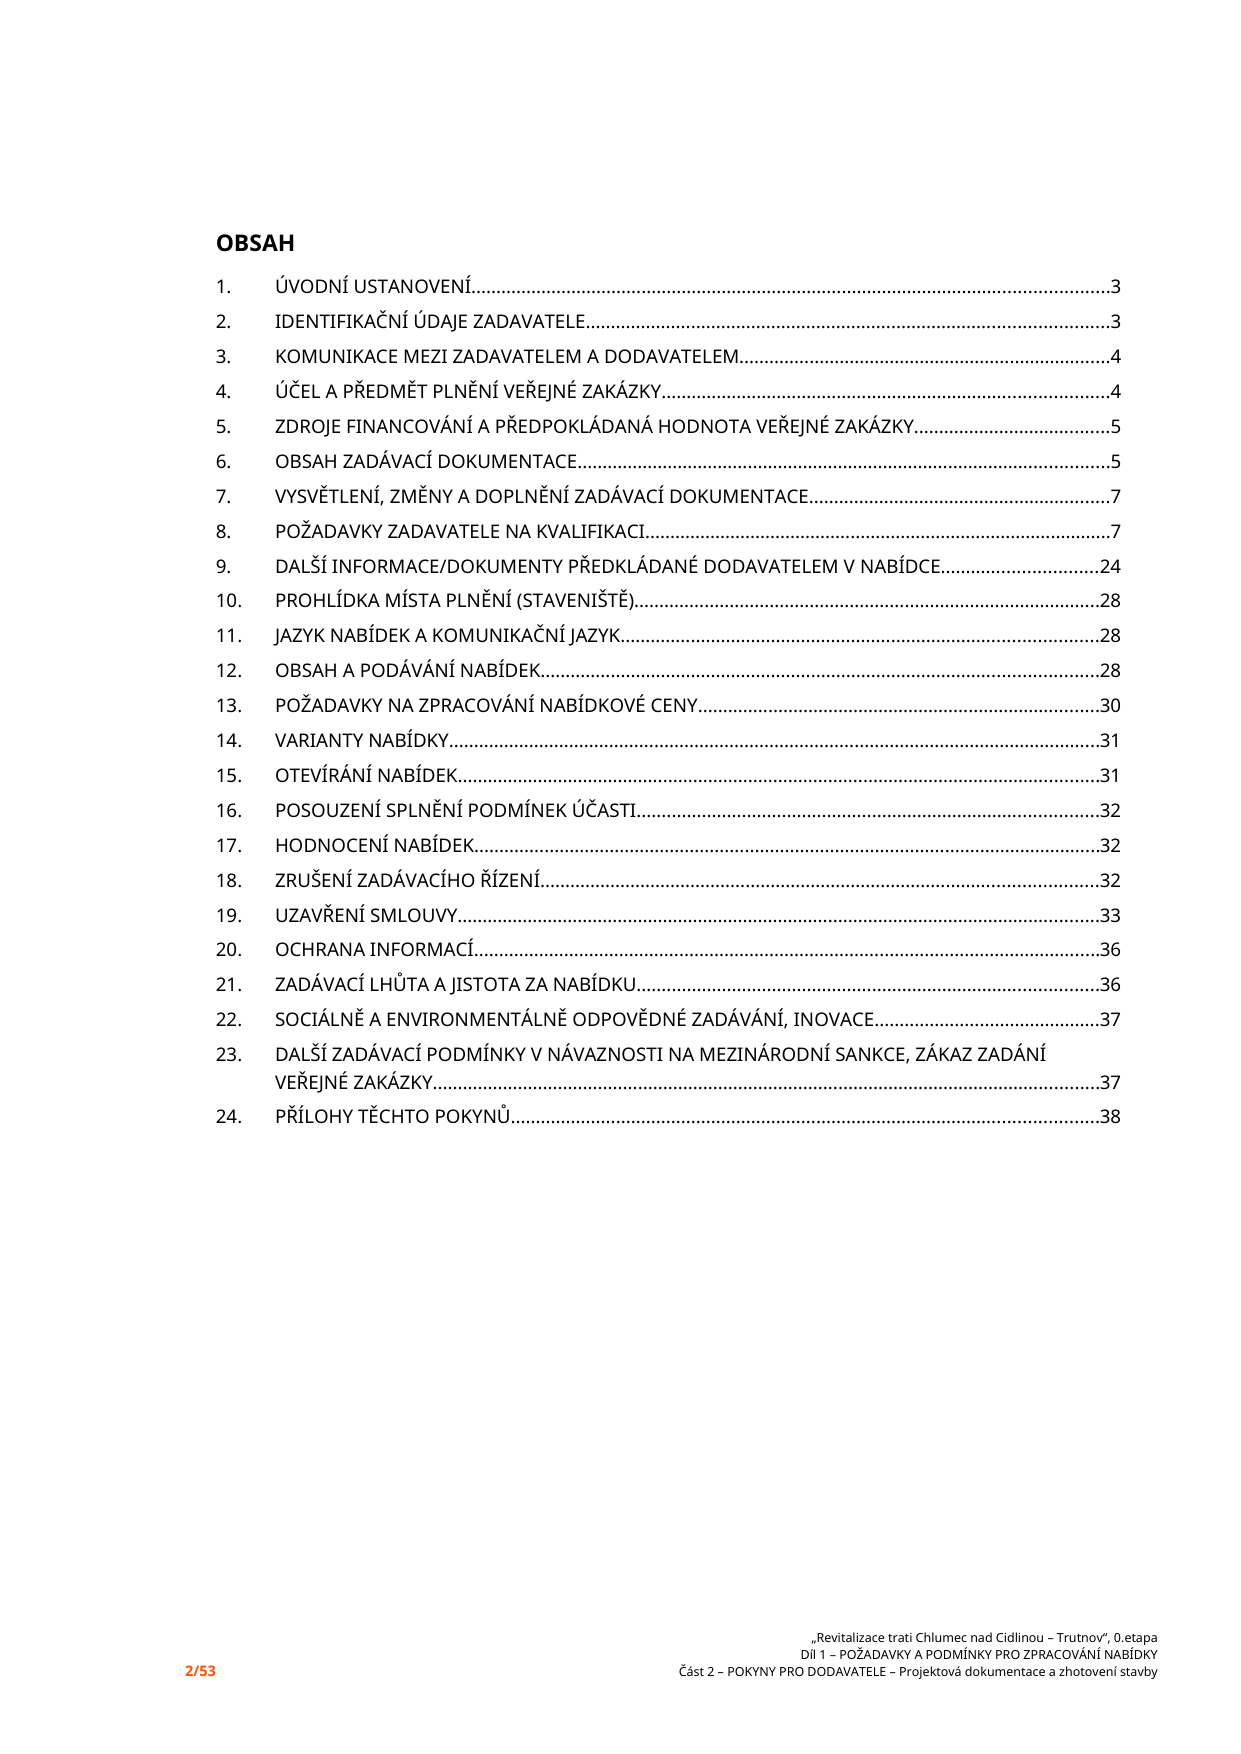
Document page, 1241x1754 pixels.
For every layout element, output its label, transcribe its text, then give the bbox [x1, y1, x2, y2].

text 11. JAZYK NABÍDEK A KOMUNIKAČNÍ JAZYK 28 [216, 623, 1122, 648]
text 24. PŘÍLOHY TĚCHTO POKYNŮ 38 [216, 1104, 1122, 1129]
text 8. POŽADAVKY ZADAVATELE NA KVALIFIKACI 7 [216, 518, 1122, 543]
text 4. ÚČEL a PŘEDMĚT PLNĚNÍ VEŘEJNÉ ZAKÁZKY 4 [216, 378, 1122, 404]
text 13. POŽADAVKY NA ZPRACOVÁNÍ NABÍDKOVÉ CENY 30 [216, 692, 1122, 718]
text 7. VYSVĚTLENÍ, ZMĚNY a DOPLNĚNÍ ZADÁVACÍ DOKUMENTACE 7 [216, 483, 1122, 509]
text 20. OCHRANA INFORMACÍ 36 [216, 937, 1122, 962]
text 15. OTEVÍRÁNÍ NABÍDEK 31 [216, 762, 1122, 788]
text 6. OBSAH ZADÁVACÍ DOKUMENTACE 5 [216, 448, 1122, 474]
text 3. KOMUNIKACE MEZI ZADAVATELEM a DODAVATELEM 4 [216, 343, 1122, 369]
text 9. DALŠÍ INFORMACE/DOKUMENTY PŘEDKLÁDANÉ DODAVATELEM v NABÍDCE 24 [216, 553, 1122, 578]
text 12. OBSAH a PODÁVÁNÍ NABÍDEK 28 [216, 658, 1122, 683]
text 5. ZDROJE FINANCOVÁNÍ a PŘEDPOKLÁDANÁ HODNOTA VEŘEJNÉ ZAKÁZKY 5 [216, 413, 1122, 439]
text 23. Další zadávací podmínky v návaznosti na MEZINÁRODNÍ sankce, zákaz zadání veřejné zakázky 37 [216, 1041, 1122, 1095]
text 14. VARIANTY NABÍDKY 31 [216, 727, 1122, 753]
text 18. ZRUŠENÍ ZADÁVACÍHO ŘÍZENÍ 32 [216, 867, 1122, 892]
text 22. SOCIÁLNĚ A ENVIRONMENTÁLNĚ ODPOVĚDNÉ ZADÁVÁNÍ, INOVACE 37 [216, 1007, 1122, 1032]
text 21. ZADÁVACÍ LHŮTA A JISTOTA ZA NABÍDKU 36 [216, 972, 1122, 997]
text Obsah [216, 227, 1122, 258]
text 10. PROHLÍDKA MÍSTA PLNĚNÍ (STAVENIŠTĚ) 28 [216, 588, 1122, 613]
text 17. HODNOCENÍ NABÍDEK 32 [216, 832, 1122, 858]
text 19. UZAVŘENÍ SMLOUVY 33 [216, 902, 1122, 927]
text 1. ÚVODNÍ USTANOVENÍ 3 [216, 274, 1122, 299]
text 16. POSOUZENÍ SPLNĚNÍ PODMÍNEK ÚČASTI 32 [216, 797, 1122, 823]
text 2. IDENTIFIKAČNÍ ÚDAJE ZADAVATELE 3 [216, 309, 1122, 334]
